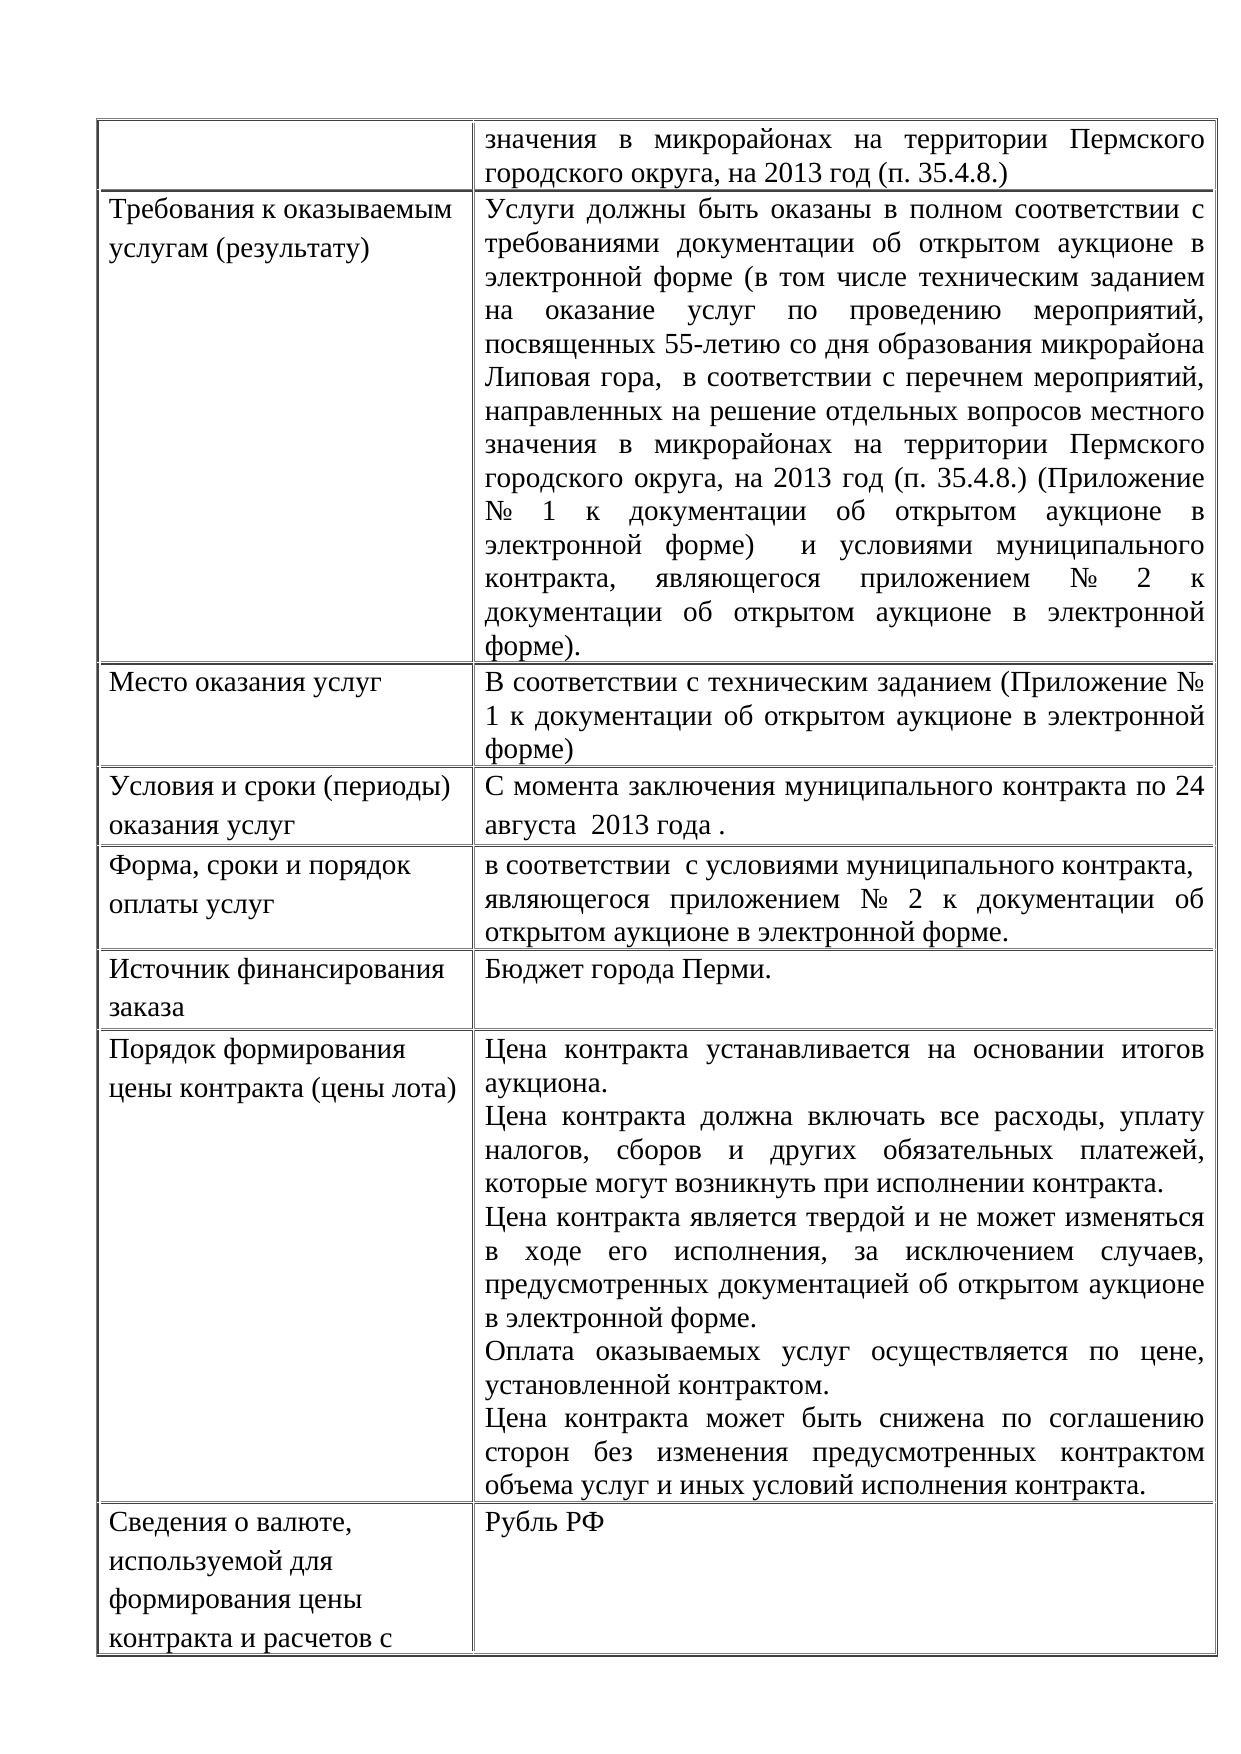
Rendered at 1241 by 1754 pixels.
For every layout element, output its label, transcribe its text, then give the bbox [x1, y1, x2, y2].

table_cell Цена контракта устанавливается на основании итогов аукциона. Цена контракта должна включать все расходы, уплату налогов, сборов и других обязательных платежей, которые могут возникнуть при исполнении контракта. Цена контракта является твердой и не может изменяться в ходе его исполнения, за исключением случаев, предусмотренных документацией об открытом аукционе в электронной форме. Оплата оказываемых услуг осуществляется по цене, установленной контрактом. Цена контракта может быть снижена по соглашению сторон без изменения предусмотренных контрактом объема услуг и иных условий исполнения контракта. [475, 1028, 1215, 1501]
table_cell В соответствии с техническим заданием (Приложение № 1 к документации об открытом аукционе в электронной форме) [475, 661, 1215, 765]
table_cell Услуги должны быть оказаны в полном соответствии с требованиями документации об открытом аукционе в электронной форме (в том числе техническим заданием на оказание услуг по проведению мероприятий, посвященных 55-летию со дня образования микрорайона Липовая гора, в соответствии с перечнем мероприятий, направленных на решение отдельных вопросов местного значения в микрорайонах на территории Пермского городского округа, на 2013 год (п. 35.4.8.) (Приложение № 1 к документации об открытом аукционе в электронной форме) и условиями муниципального контракта, являющегося приложением № 2 к документации об открытом аукционе в электронной форме). [475, 189, 1217, 661]
table_cell Порядок формирования цены контракта (цены лота) [99, 1028, 472, 1501]
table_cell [473, 119, 1215, 188]
table_cell Требования к оказываемым услугам (результату) [97, 189, 472, 661]
table_cell С момента заключения муниципального контракта по 24 августа 2013 года . [475, 765, 1215, 844]
table_cell Рубль РФ [473, 1501, 1215, 1653]
table_cell Место оказания услуг [99, 661, 472, 765]
table_cell Источник финансирования заказа [99, 948, 472, 1028]
table_cell Условия и сроки (периоды) оказания услуг [99, 765, 472, 844]
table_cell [99, 121, 473, 188]
table_cell Форма, сроки и порядок оплаты услуг [99, 844, 472, 948]
table_cell в соответствии с условиями муниципального контракта, являющегося приложением № 2 к документации об открытом аукционе в электронной форме. [475, 844, 1215, 948]
table_cell Бюджет города Перми. [475, 948, 1215, 1028]
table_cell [99, 1501, 473, 1653]
